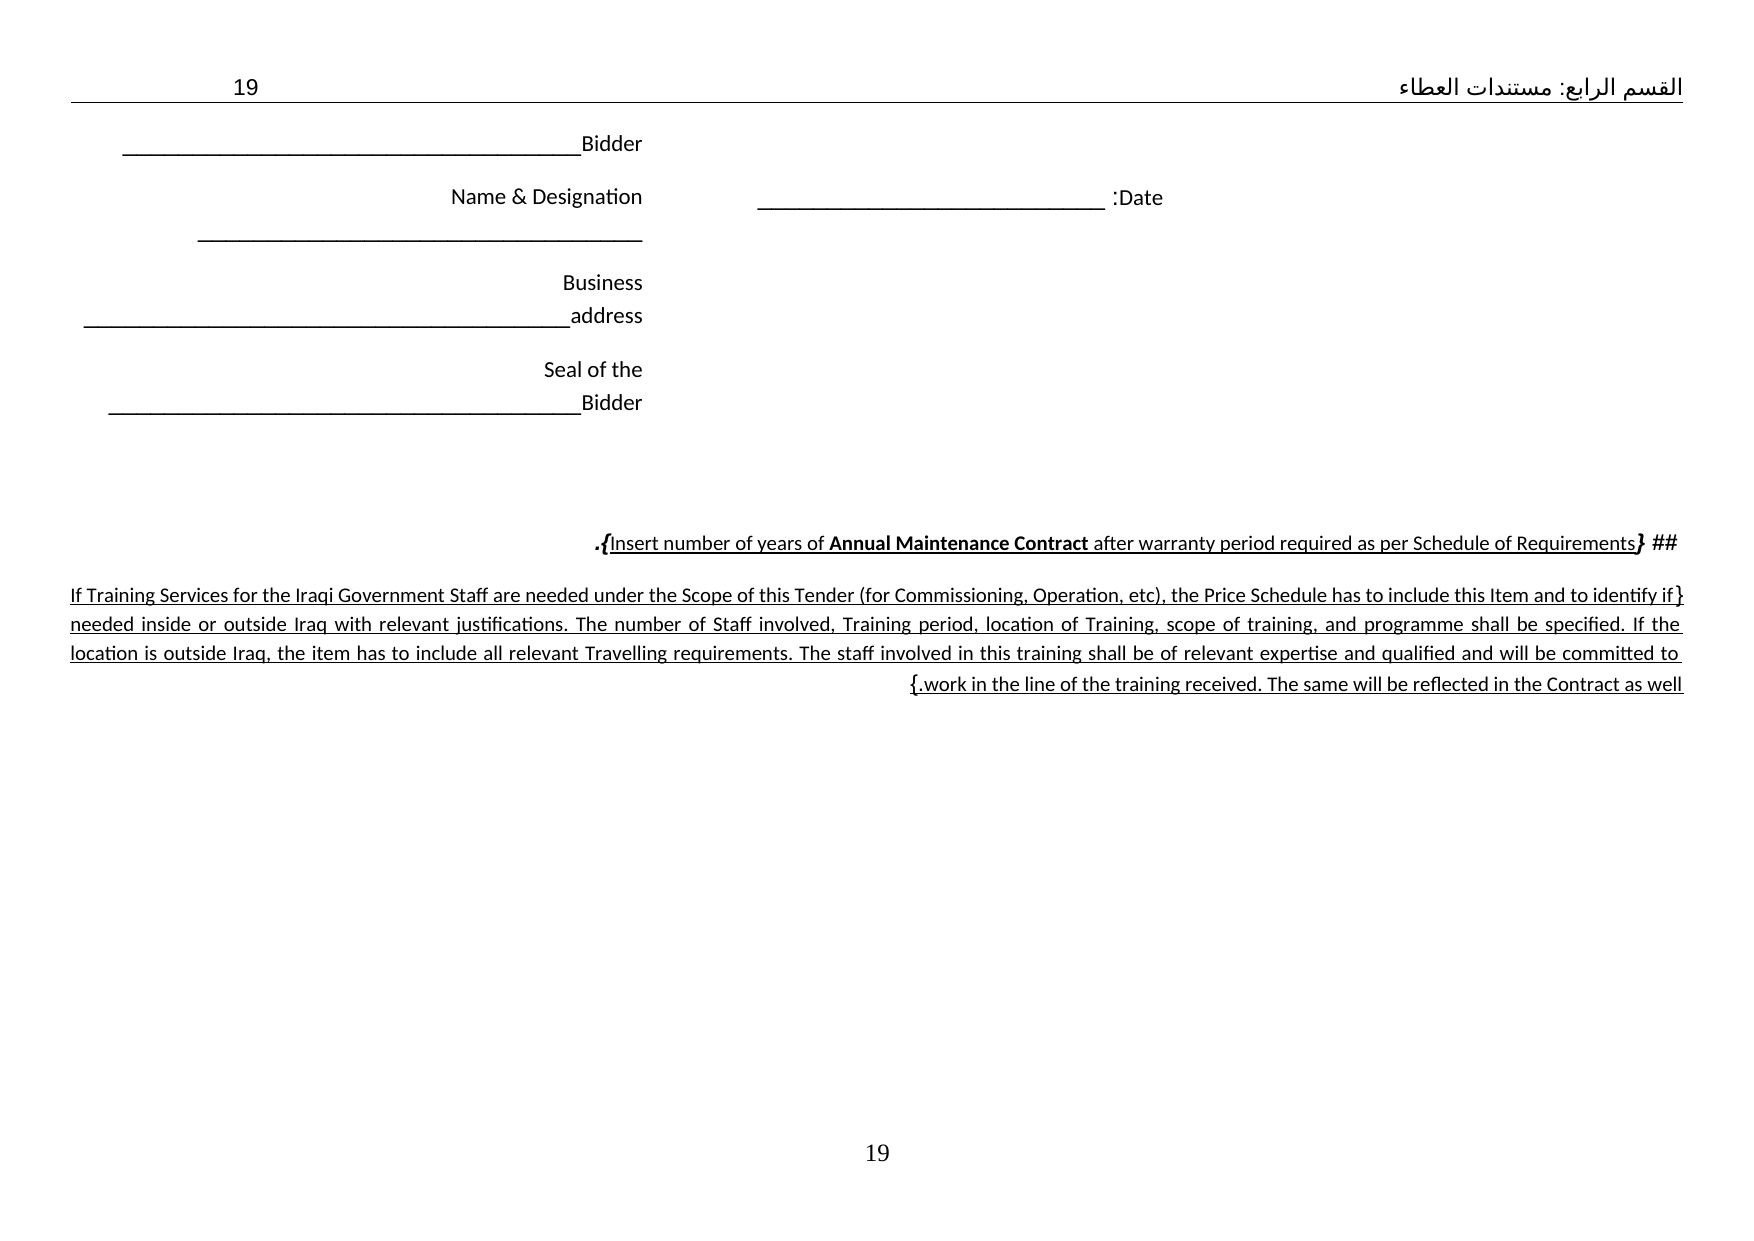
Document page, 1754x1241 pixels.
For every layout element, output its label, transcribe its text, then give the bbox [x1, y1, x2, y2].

text ## {Insert number of years of Annual Maintenance Contract after warranty period required as per Schedule of Requirements}. [63, 529, 1683, 556]
text {If Training Services for the Iraqi Government Staff are needed under the Scope of this Tender (for Commissioning, Operation, etc), the Price Schedule has to include this Item and to identify if needed inside or outside Iraq with relevant justifications. The number of Staff involved, Training period, location of Training, scope of training, and programme shall be specified. If the location is outside Iraq, the item has to include all relevant Travelling requirements. The staff involved in this training shall be of relevant expertise and qualified and will be committed to work in the line of the training received. The same will be reflected in the Contract as well.} [71, 634, 1683, 696]
text {If Training Services for the Iraqi Government Staff are needed under the Scope of this Tender (for Commissioning, Operation, etc), the Price Schedule has to include this Item and to identify if needed inside or outside Iraq with relevant justifications. The number of Staff involved, Training period, location of Training, scope of training, and programme shall be specified. If the location is outside Iraq, the item has to include all relevant Travelling requirements. The staff involved in this training shall be of relevant expertise and qualified and will be committed to work in the line of the training received. The same will be reflected in the Contract as well.} [71, 605, 1683, 633]
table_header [71, 128, 654, 441]
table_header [654, 128, 1174, 441]
